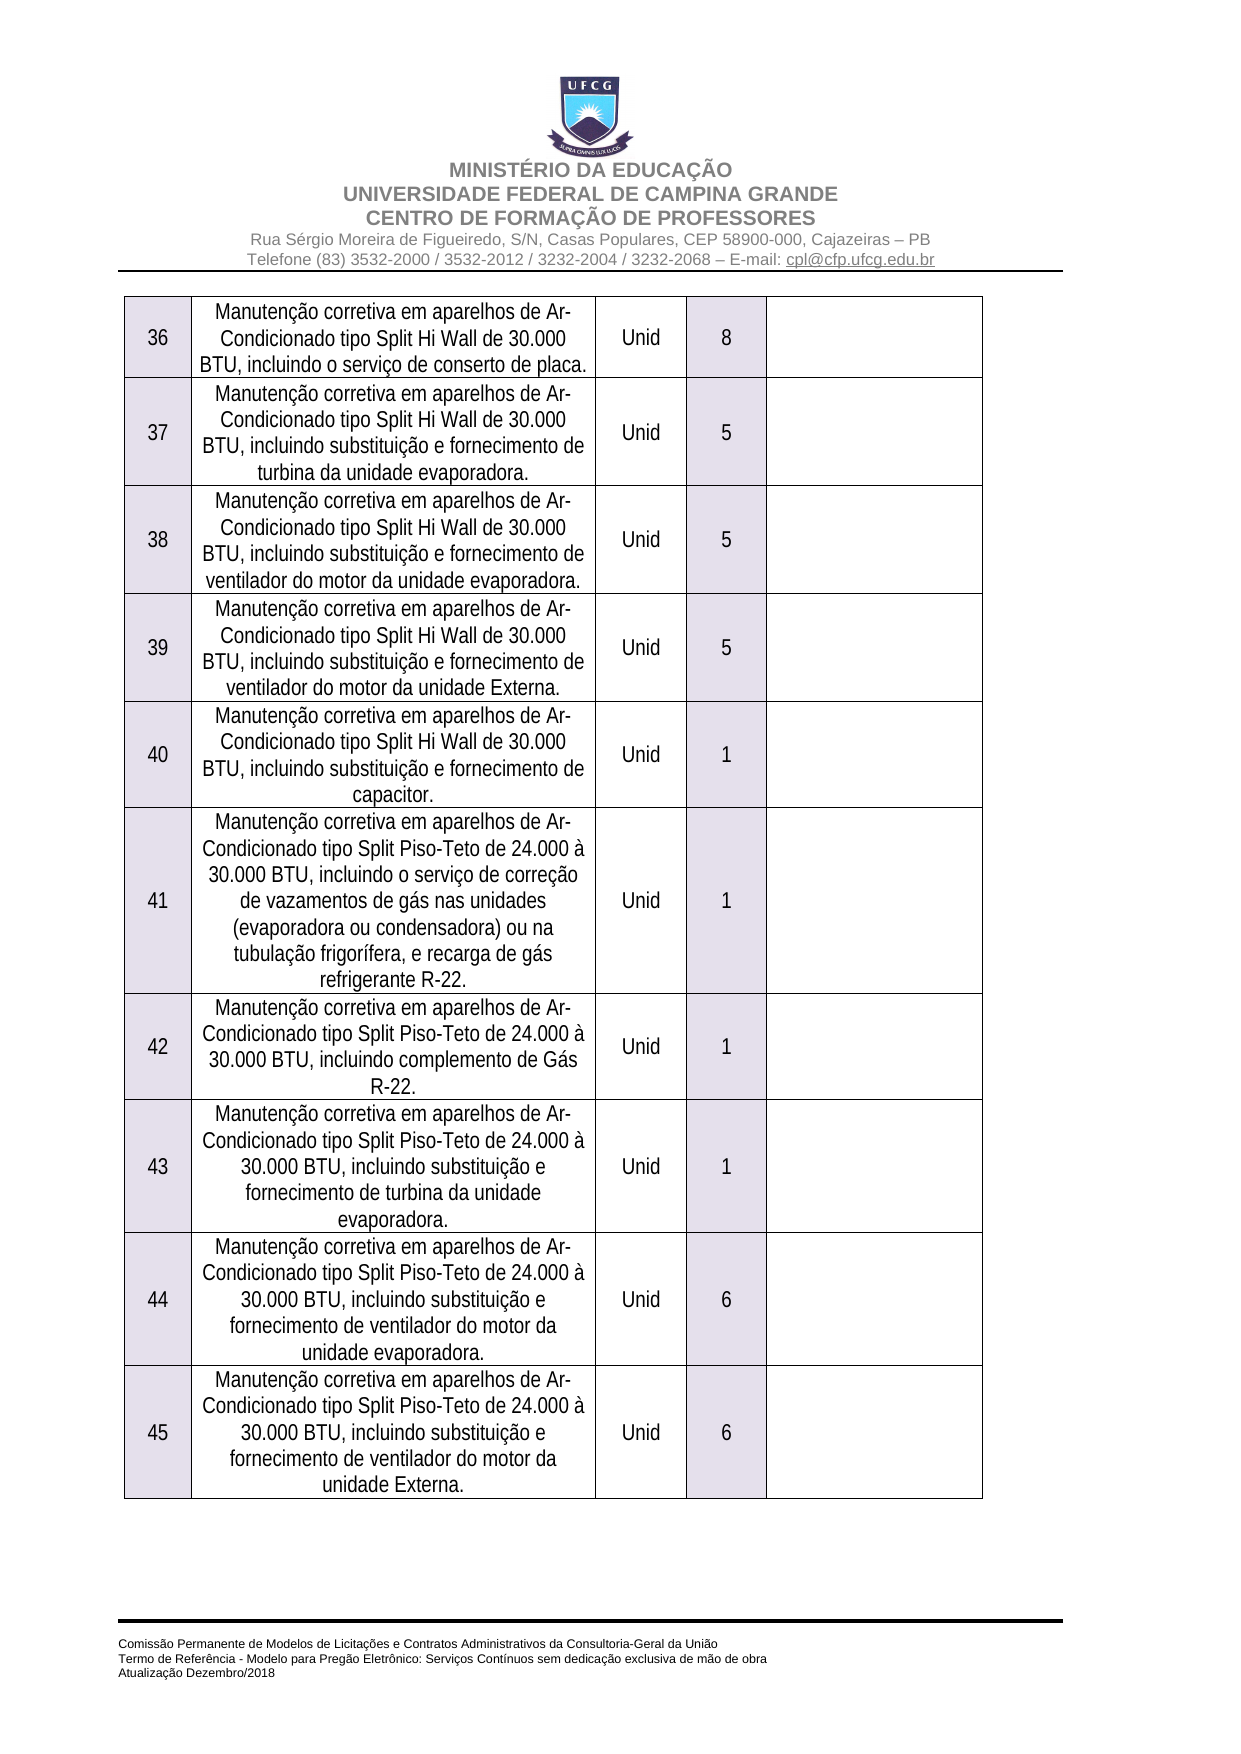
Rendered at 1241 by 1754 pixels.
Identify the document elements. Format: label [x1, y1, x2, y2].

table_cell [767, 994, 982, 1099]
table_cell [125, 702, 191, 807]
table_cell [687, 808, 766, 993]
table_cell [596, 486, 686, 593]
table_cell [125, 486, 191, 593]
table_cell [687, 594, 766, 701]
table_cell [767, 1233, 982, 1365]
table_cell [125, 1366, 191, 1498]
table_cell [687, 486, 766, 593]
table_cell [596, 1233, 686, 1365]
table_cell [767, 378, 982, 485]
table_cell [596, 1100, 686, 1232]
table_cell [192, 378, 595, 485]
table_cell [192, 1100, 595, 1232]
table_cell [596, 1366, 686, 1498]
picture [546, 73, 636, 159]
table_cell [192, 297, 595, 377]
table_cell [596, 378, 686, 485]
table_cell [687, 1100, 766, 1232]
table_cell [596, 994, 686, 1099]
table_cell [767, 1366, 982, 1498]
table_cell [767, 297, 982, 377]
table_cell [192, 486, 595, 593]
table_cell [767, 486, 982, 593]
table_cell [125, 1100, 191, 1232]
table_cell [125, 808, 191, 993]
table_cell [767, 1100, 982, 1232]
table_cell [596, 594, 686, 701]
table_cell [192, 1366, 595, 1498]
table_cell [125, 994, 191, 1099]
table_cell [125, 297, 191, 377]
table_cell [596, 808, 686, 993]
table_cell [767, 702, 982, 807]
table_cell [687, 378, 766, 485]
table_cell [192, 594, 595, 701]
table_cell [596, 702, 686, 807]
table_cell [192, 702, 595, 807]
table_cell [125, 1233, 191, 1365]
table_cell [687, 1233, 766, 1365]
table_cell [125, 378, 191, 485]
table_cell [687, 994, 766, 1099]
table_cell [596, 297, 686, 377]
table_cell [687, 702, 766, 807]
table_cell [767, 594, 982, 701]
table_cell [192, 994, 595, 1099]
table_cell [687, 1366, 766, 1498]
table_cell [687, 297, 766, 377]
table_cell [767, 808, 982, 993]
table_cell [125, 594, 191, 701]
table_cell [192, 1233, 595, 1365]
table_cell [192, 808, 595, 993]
